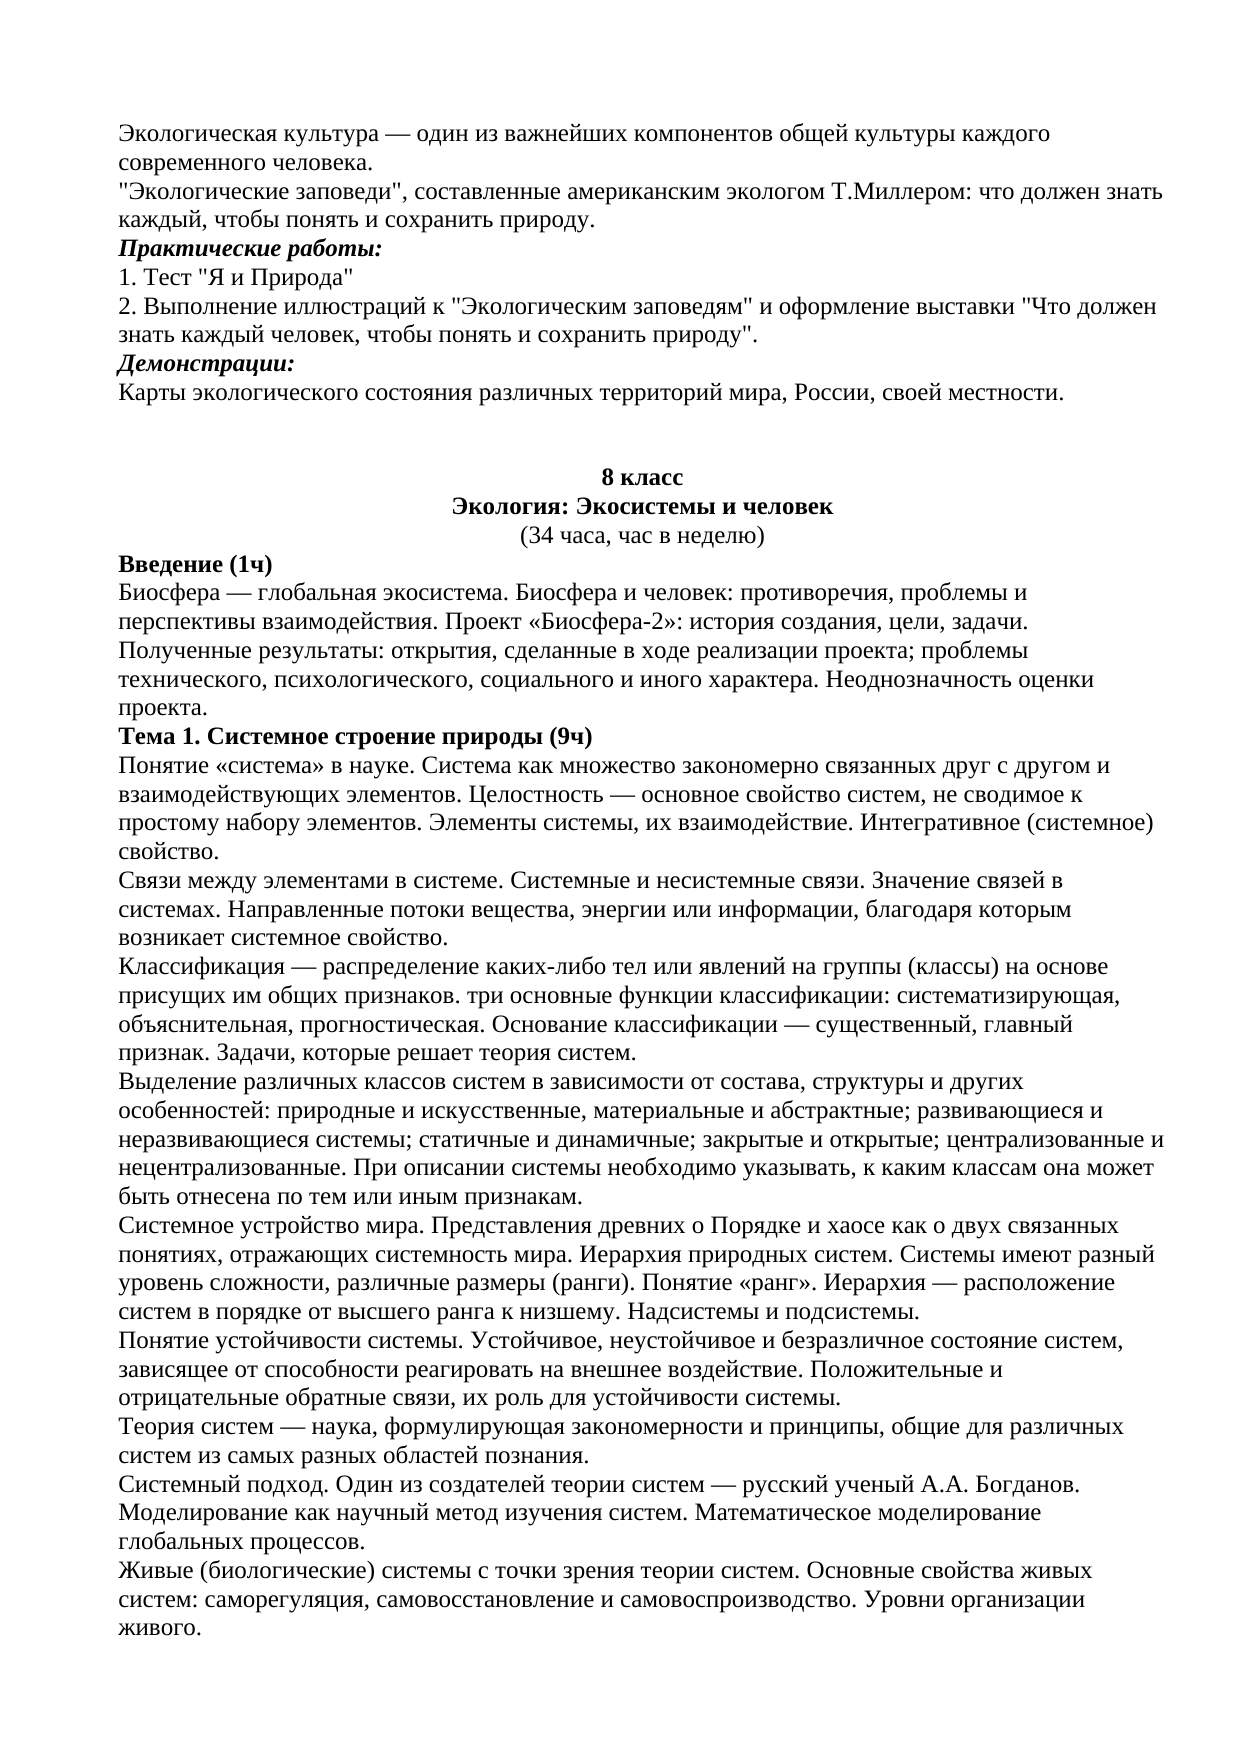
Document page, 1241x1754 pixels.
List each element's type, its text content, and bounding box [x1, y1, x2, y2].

text Практические работы: [118, 233, 1167, 262]
text "Экологические заповеди", составленные американским экологом Т.Миллером: что должен знать каждый, чтобы понять и сохранить природу. [118, 176, 1167, 233]
text Экология: Экосистемы и человек [118, 491, 1167, 520]
text Теория систем — наука, формулирующая закономерности и принципы, общие для различных систем из самых разных областей познания. [118, 1411, 1167, 1469]
text Системный подход. Один из создателей теории систем — русский ученый А.А. Богданов. Моделирование как научный метод изучения систем. Математическое моделирование глобальных процессов. [118, 1469, 1167, 1555]
text (34 часа, час в неделю) [118, 520, 1167, 549]
text Выделение различных классов систем в зависимости от состава, структуры и других особенностей: природные и искусственные, материальные и абстрактные; развивающиеся и неразвивающиеся системы; статичные и динамичные; закрытые и открытые; централизованные и нецентрализованные. При описании системы необходимо указывать, к каким классам она может быть отнесена по тем или иным признакам. [118, 1066, 1167, 1210]
text Системное устройство мира. Представления древних о Порядке и хаосе как о двух связанных понятиях, отражающих системность мира. Иерархия природных систем. Системы имеют разный уровень сложности, различные размеры (ранги). Понятие «ранг». Иерархия — расположение систем в порядке от высшего ранга к низшему. Надсистемы и подсистемы. [118, 1210, 1167, 1325]
text Демонстрации: [118, 348, 1167, 377]
text 8 класс [118, 462, 1167, 491]
text Живые (биологические) системы с точки зрения теории систем. Основные свойства живых систем: саморегуляция, самовосстановление и самовоспроизводство. Уровни организации живого. [118, 1555, 1167, 1641]
text Понятие устойчивости системы. Устойчивое, неустойчивое и безразличное состояние систем, зависящее от способности реагировать на внешнее воздействие. Положительные и отрицательные обратные связи, их роль для устойчивости системы. [118, 1325, 1167, 1411]
text Тема 1. Системное строение природы (9ч) [118, 721, 1167, 750]
text Связи между элементами в системе. Системные и несистемные связи. Значение связей в системах. Направленные потоки вещества, энергии или информации, благодаря которым возникает системное свойство. [118, 865, 1167, 951]
text Понятие «система» в науке. Система как множество закономерно связанных друг с другом и взаимодействующих элементов. Целостность — основное свойство систем, не сводимое к простому набору элементов. Элементы системы, их взаимодействие. Интегративное (системное) свойство. [118, 750, 1167, 865]
text Классификация — распределение каких-либо тел или явлений на группы (классы) на основе присущих им общих признаков. три основные функции классификации: систематизирующая, объяснительная, прогностическая. Основание классификации — существенный, главный признак. Задачи, которые решает теория систем. [118, 951, 1167, 1066]
text Биосфера — глобальная экосистема. Биосфера и человек: противоречия, проблемы и перспективы взаимодействия. Проект «Биосфера-2»: история создания, цели, задачи. Полученные результаты: открытия, сделанные в ходе реализации проекта; проблемы технического, психологического, социального и иного характера. Неоднозначность оценки проекта. [118, 577, 1167, 721]
text 1. Тест "Я и Природа" [118, 262, 1167, 291]
text Введение (1ч) [118, 549, 1167, 577]
text 2. Выполнение иллюстраций к "Экологическим заповедям" и оформление выставки "Что должен знать каждый человек, чтобы понять и сохранить природу". [118, 291, 1167, 348]
text Карты экологического состояния различных территорий мира, России, своей местности. [118, 377, 1167, 406]
text Экологическая культура — один из важнейших компонентов общей культуры каждого современного человека. [118, 118, 1167, 176]
